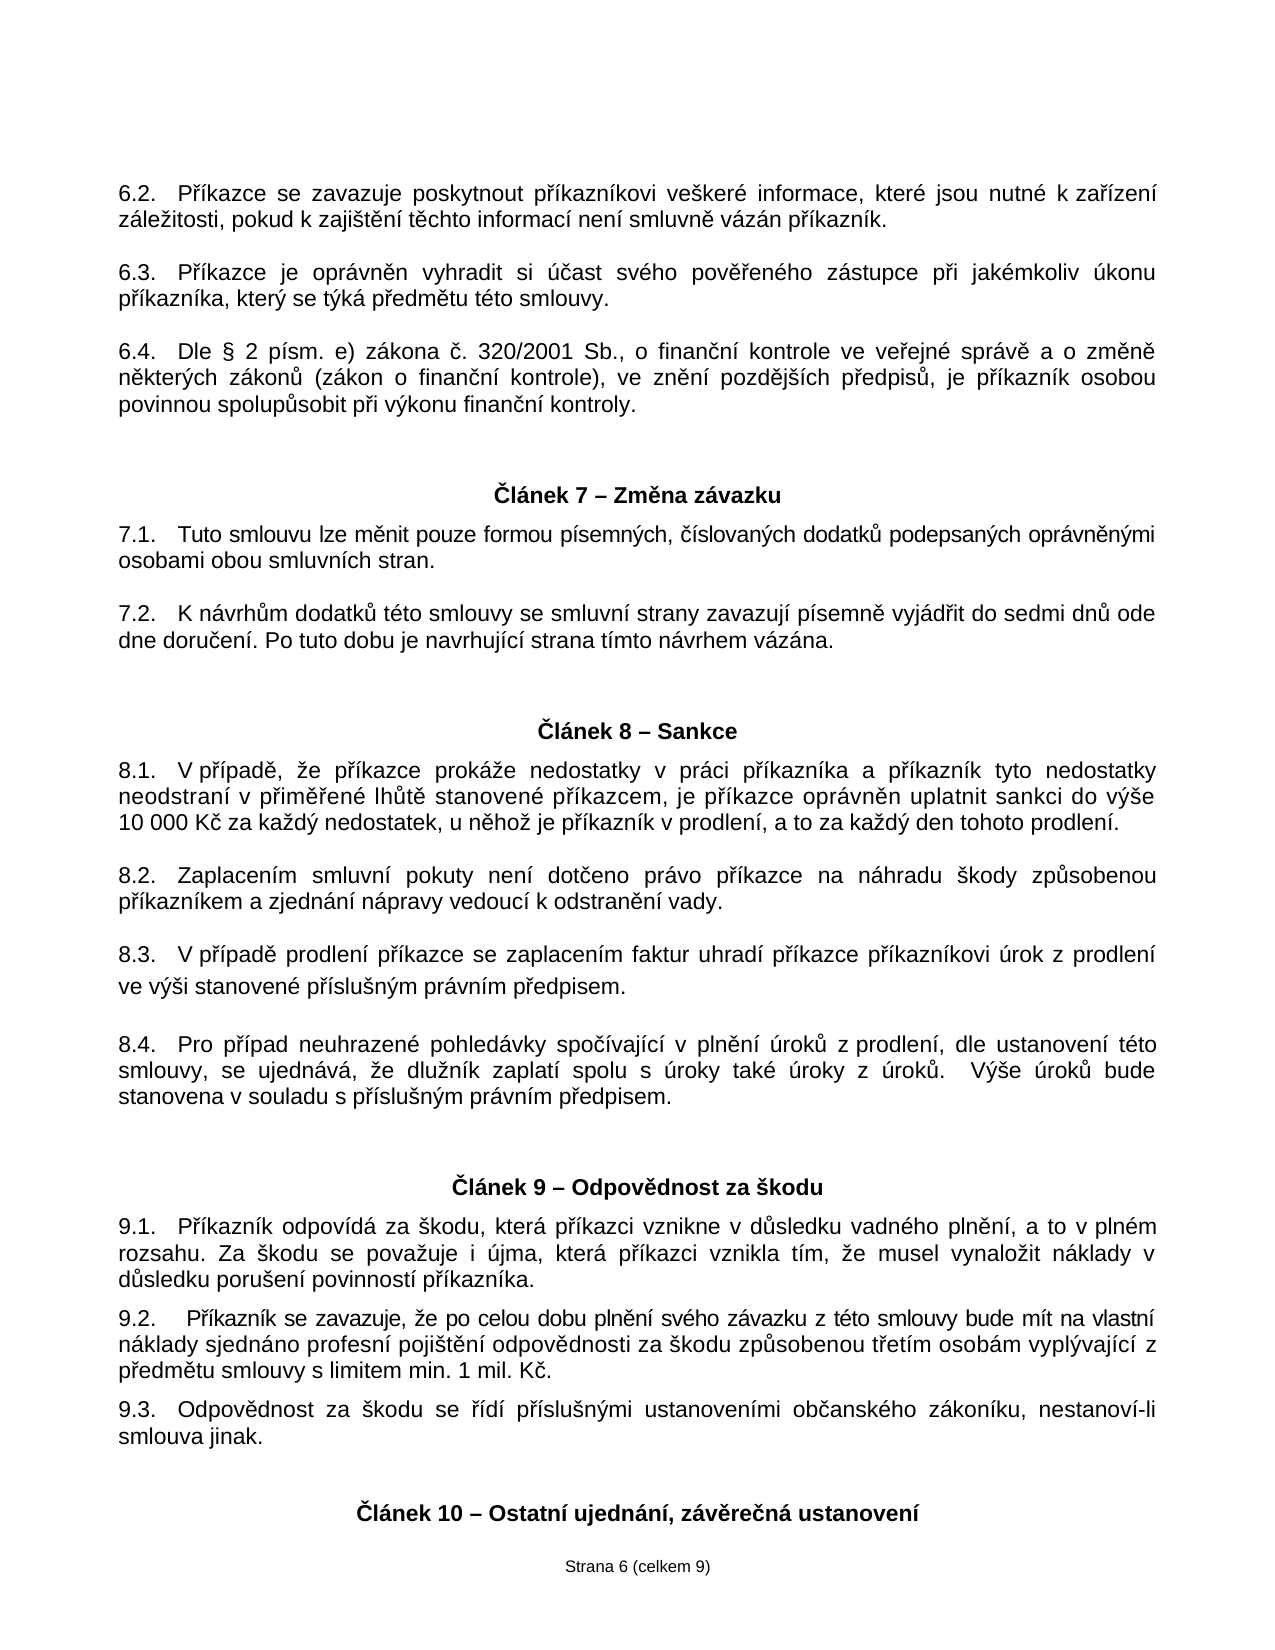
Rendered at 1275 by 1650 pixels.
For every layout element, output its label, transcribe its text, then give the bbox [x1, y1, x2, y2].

text Článek 9 – Odpovědnost za škodu [118, 1174, 1157, 1201]
list Příkazník se zavazuje, že po celou dobu plnění svého závazku z této smlouvy bude mít na vlastní náklady sjednáno profesní pojištění odpovědnosti za škodu způsobenou třetím osobám vyplývající z předmětu smlouvy s limitem min. 1 mil. Kč. [118, 1305, 1157, 1384]
text 8.4. Pro případ neuhrazené pohledávky spočívající v plnění úroků z prodlení, dle ustanovení této smlouvy, se ujednává, že dlužník zaplatí spolu s úroky také úroky z úroků. Výše úroků bude stanovena v souladu s příslušným právním předpisem. [118, 1031, 1157, 1109]
list Dle § 2 písm. e) zákona č. 320/2001 Sb., o finanční kontrole ve veřejné správě a o změně některých zákonů (zákon o finanční kontrole), ve znění pozdějších předpisů, je příkazník osobou povinnou spolupůsobit při výkonu finanční kontroly. [118, 338, 1157, 417]
list Příkazce je oprávněn vyhradit si účast svého pověřeného zástupce při jakémkoliv úkonu příkazníka, který se týká předmětu této smlouvy. [118, 259, 1157, 312]
list Zaplacením smluvní pokuty není dotčeno právo příkazce na náhradu škody způsobenou příkazníkem a zjednání nápravy vedoucí k odstranění vady. [118, 862, 1157, 915]
text 8.3. V případě prodlení příkazce se zaplacením faktur uhradí příkazce příkazníkovi úrok z prodlení ve výši stanovené příslušným právním předpisem. [118, 941, 1157, 999]
text Článek 7 – Změna závazku [118, 482, 1157, 509]
list Tuto smlouvu lze měnit pouze formou písemných, číslovaných dodatků podepsaných oprávněnými osobami obou smluvních stran. [118, 521, 1157, 574]
list Příkazník odpovídá za škodu, která příkazci vznikne v důsledku vadného plnění, a to v plném rozsahu. Za škodu se považuje i újma, která příkazci vznikla tím, že musel vynaložit náklady v důsledku porušení povinností příkazníka. [118, 1213, 1157, 1292]
list Odpovědnost za škodu se řídí příslušnými ustanoveními občanského zákoníku, nestanoví-li smlouva jinak. [118, 1396, 1157, 1449]
list Příkazce se zavazuje poskytnout příkazníkovi veškeré informace, které jsou nutné k zařízení záležitosti, pokud k zajištění těchto informací není smluvně vázán příkazník. [118, 180, 1157, 233]
list K návrhům dodatků této smlouvy se smluvní strany zavazují písemně vyjádřit do sedmi dnů ode dne doručení. Po tuto dobu je navrhující strana tímto návrhem vázána. [118, 600, 1157, 653]
text Článek 10 – Ostatní ujednání, závěrečná ustanovení [118, 1500, 1157, 1527]
list V případě, že příkazce prokáže nedostatky v práci příkazníka a příkazník tyto nedostatky neodstraní v přiměřené lhůtě stanovené příkazcem, je příkazce oprávněn uplatnit sankci do výše 10 000 Kč za každý nedostatek, u něhož je příkazník v prodlení, a to za každý den tohoto prodlení. [118, 757, 1157, 836]
text Článek 8 – Sankce [118, 718, 1157, 744]
